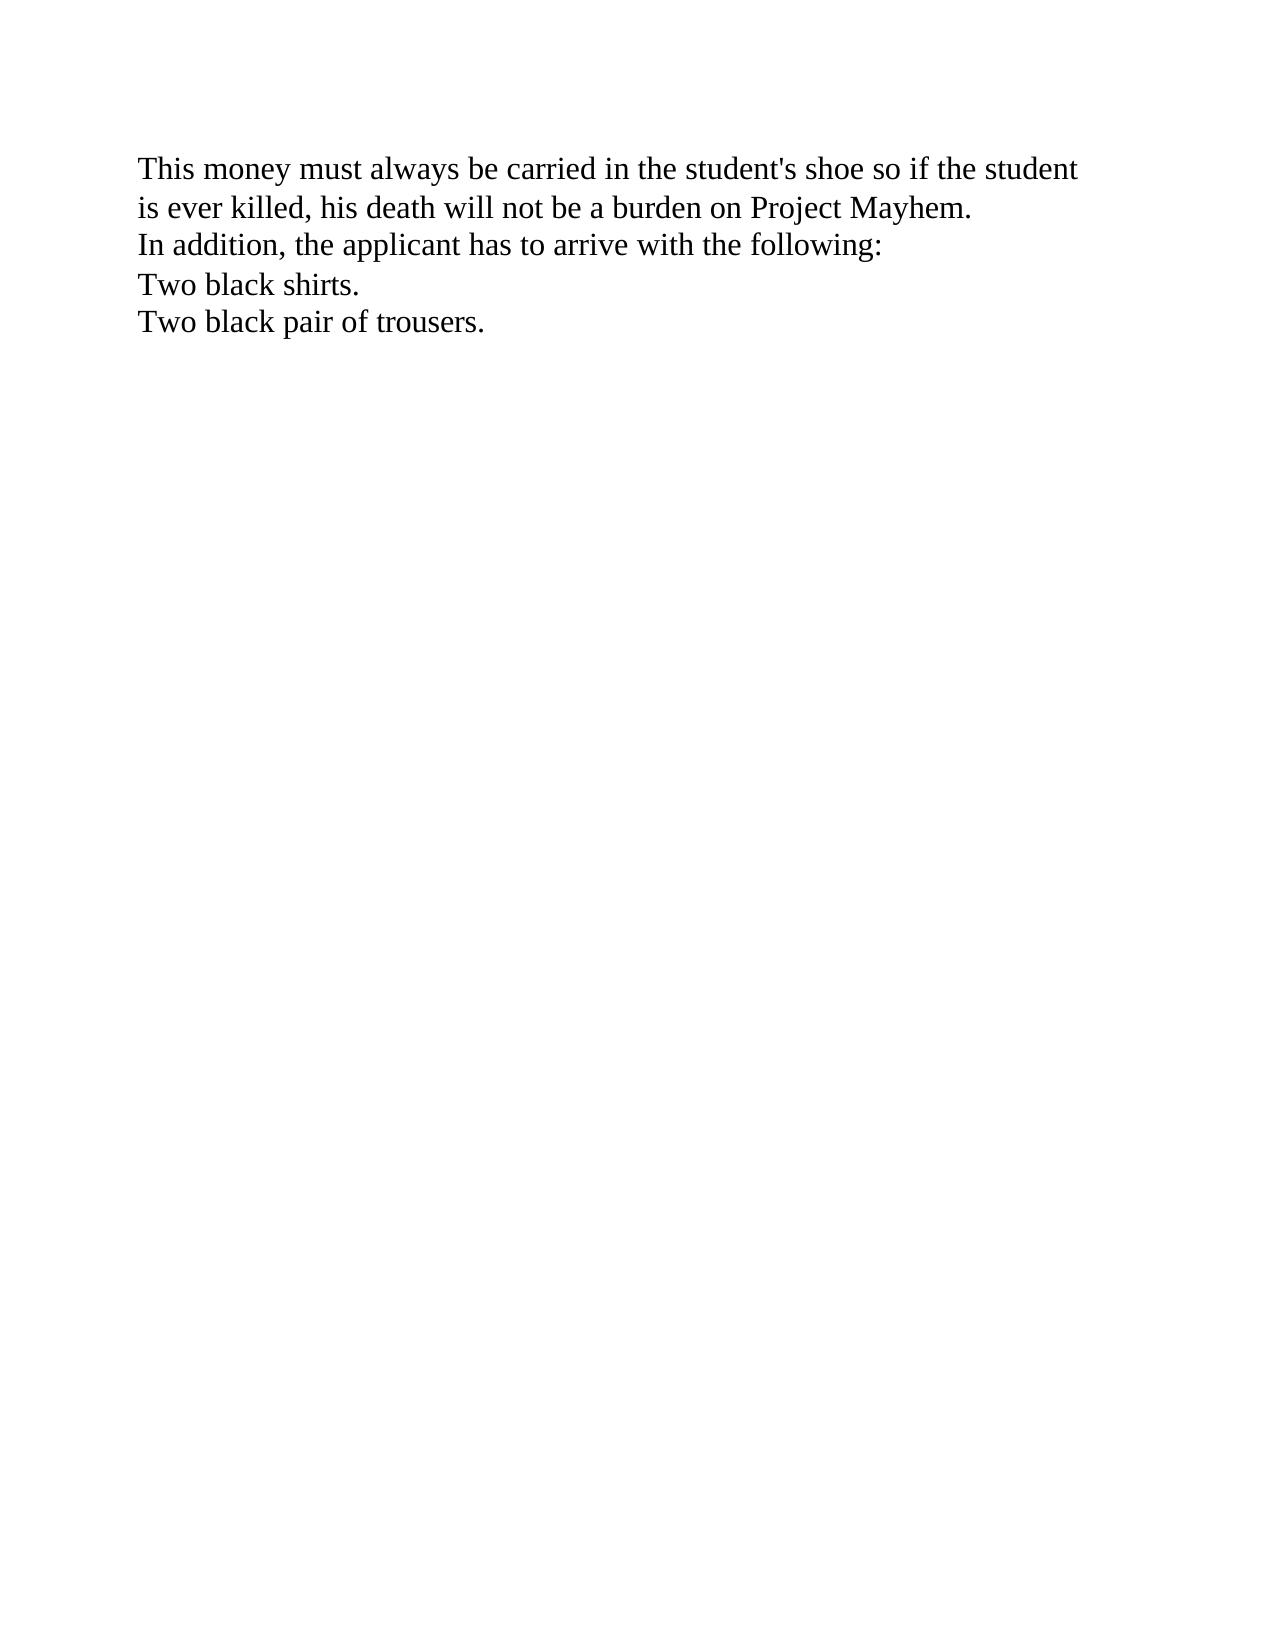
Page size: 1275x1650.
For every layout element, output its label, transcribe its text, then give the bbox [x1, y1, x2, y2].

text Two black pair of trousers. [137, 302, 1119, 339]
text In addition, the applicant has to arrive with the following: [137, 227, 1119, 263]
text Two black shirts. [137, 265, 1119, 302]
text This money must always be carried in the student's shoe so if the student is ever killed, his death will not be a burden on Project Mayhem. [137, 149, 1082, 225]
